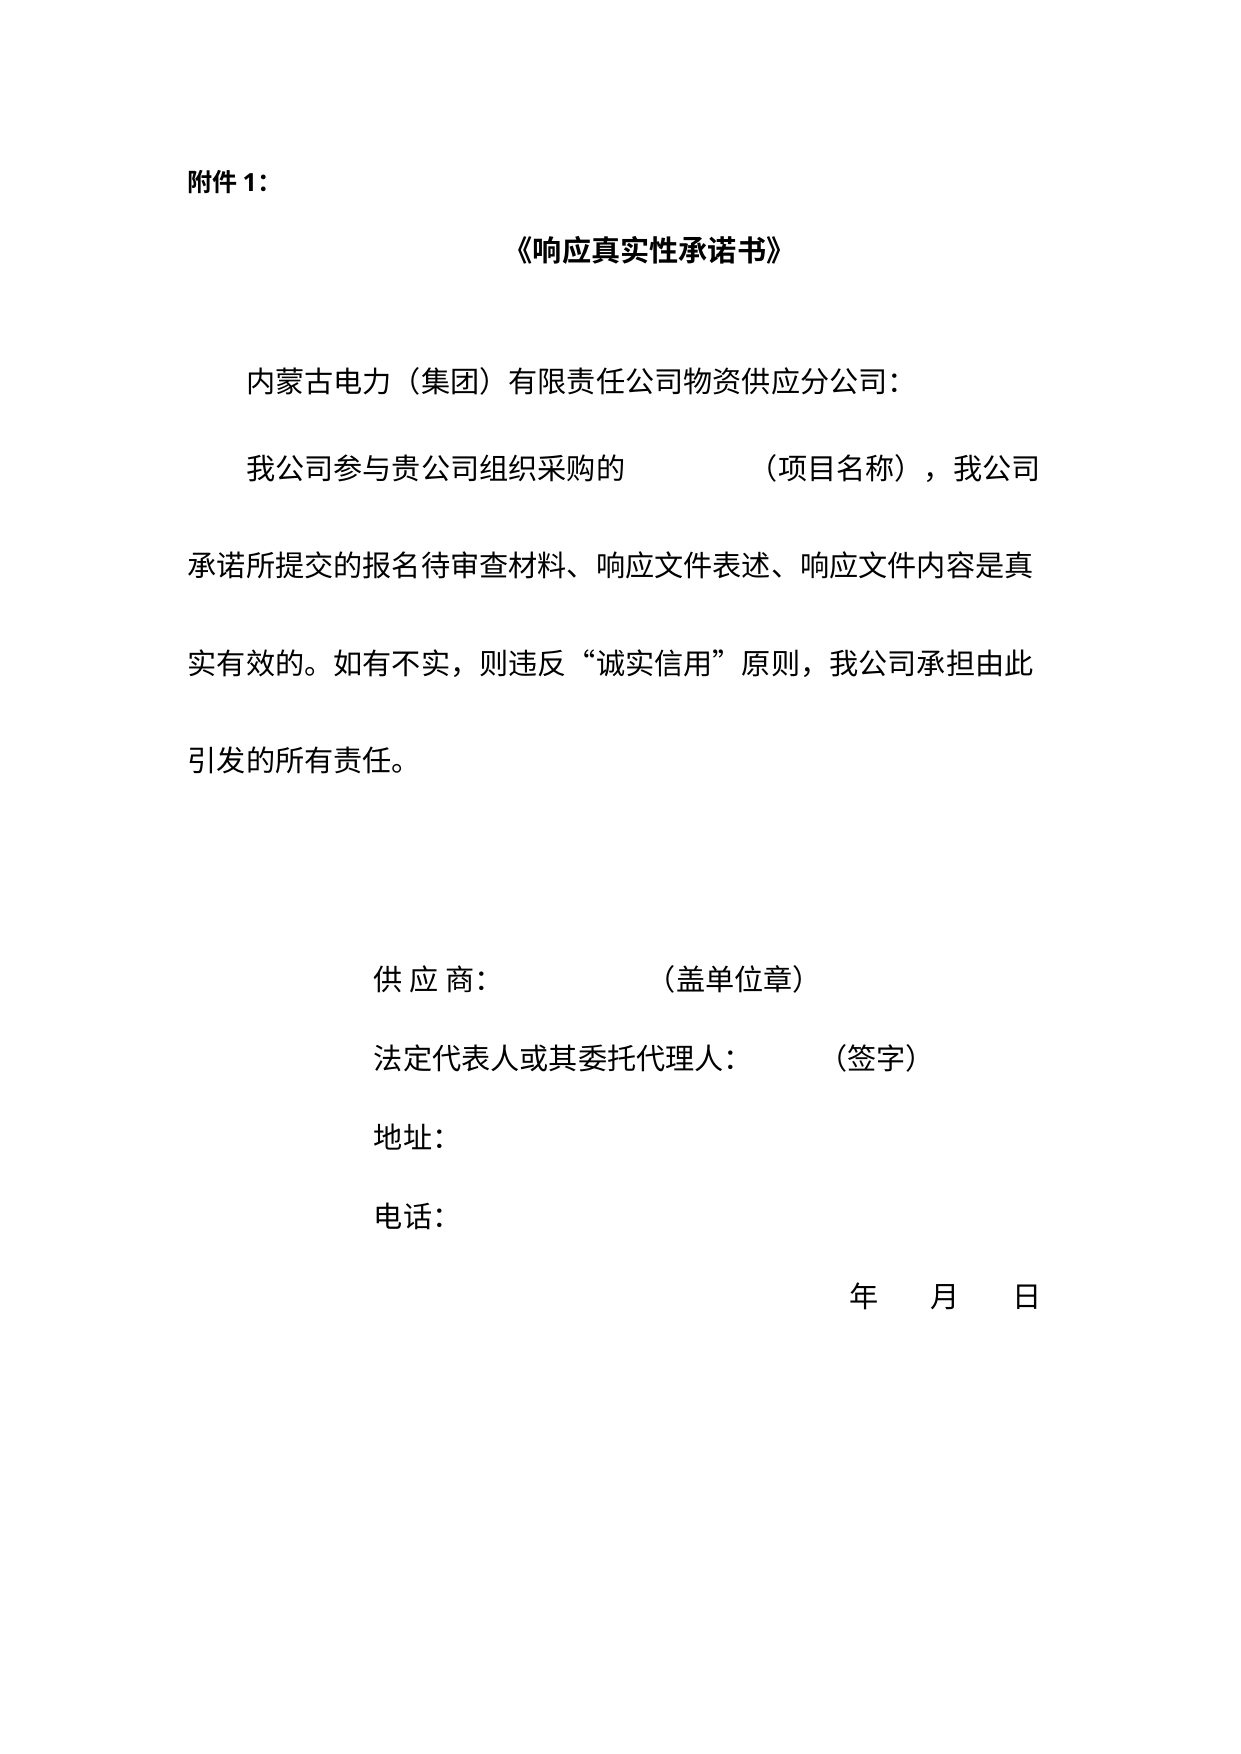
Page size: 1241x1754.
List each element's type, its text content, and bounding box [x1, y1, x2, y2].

text 我公司参与贵公司组织采购的 （项目名称），我公司承诺所提交的报名待审查材料、响应文件表述、响应文件内容是真实有效的。如有不实，则违反“诚实信用”原则，我公司承担由此引发的所有责任。 [187, 434, 1053, 791]
table_cell 地址： [188, 1103, 1053, 1183]
table_cell 法定代表人或其委托代理人： （签字） [188, 1024, 1053, 1103]
table_cell 年 月 日 [188, 1262, 1053, 1341]
text 内蒙古电力（集团）有限责任公司物资供应分公司： [187, 348, 1053, 413]
text 附件1： [187, 162, 1053, 198]
table_header 供 应 商： （盖单位章） [188, 945, 1053, 1024]
table_cell 电话： [188, 1183, 1053, 1262]
text 《响应真实性承诺书》 [187, 216, 1053, 281]
